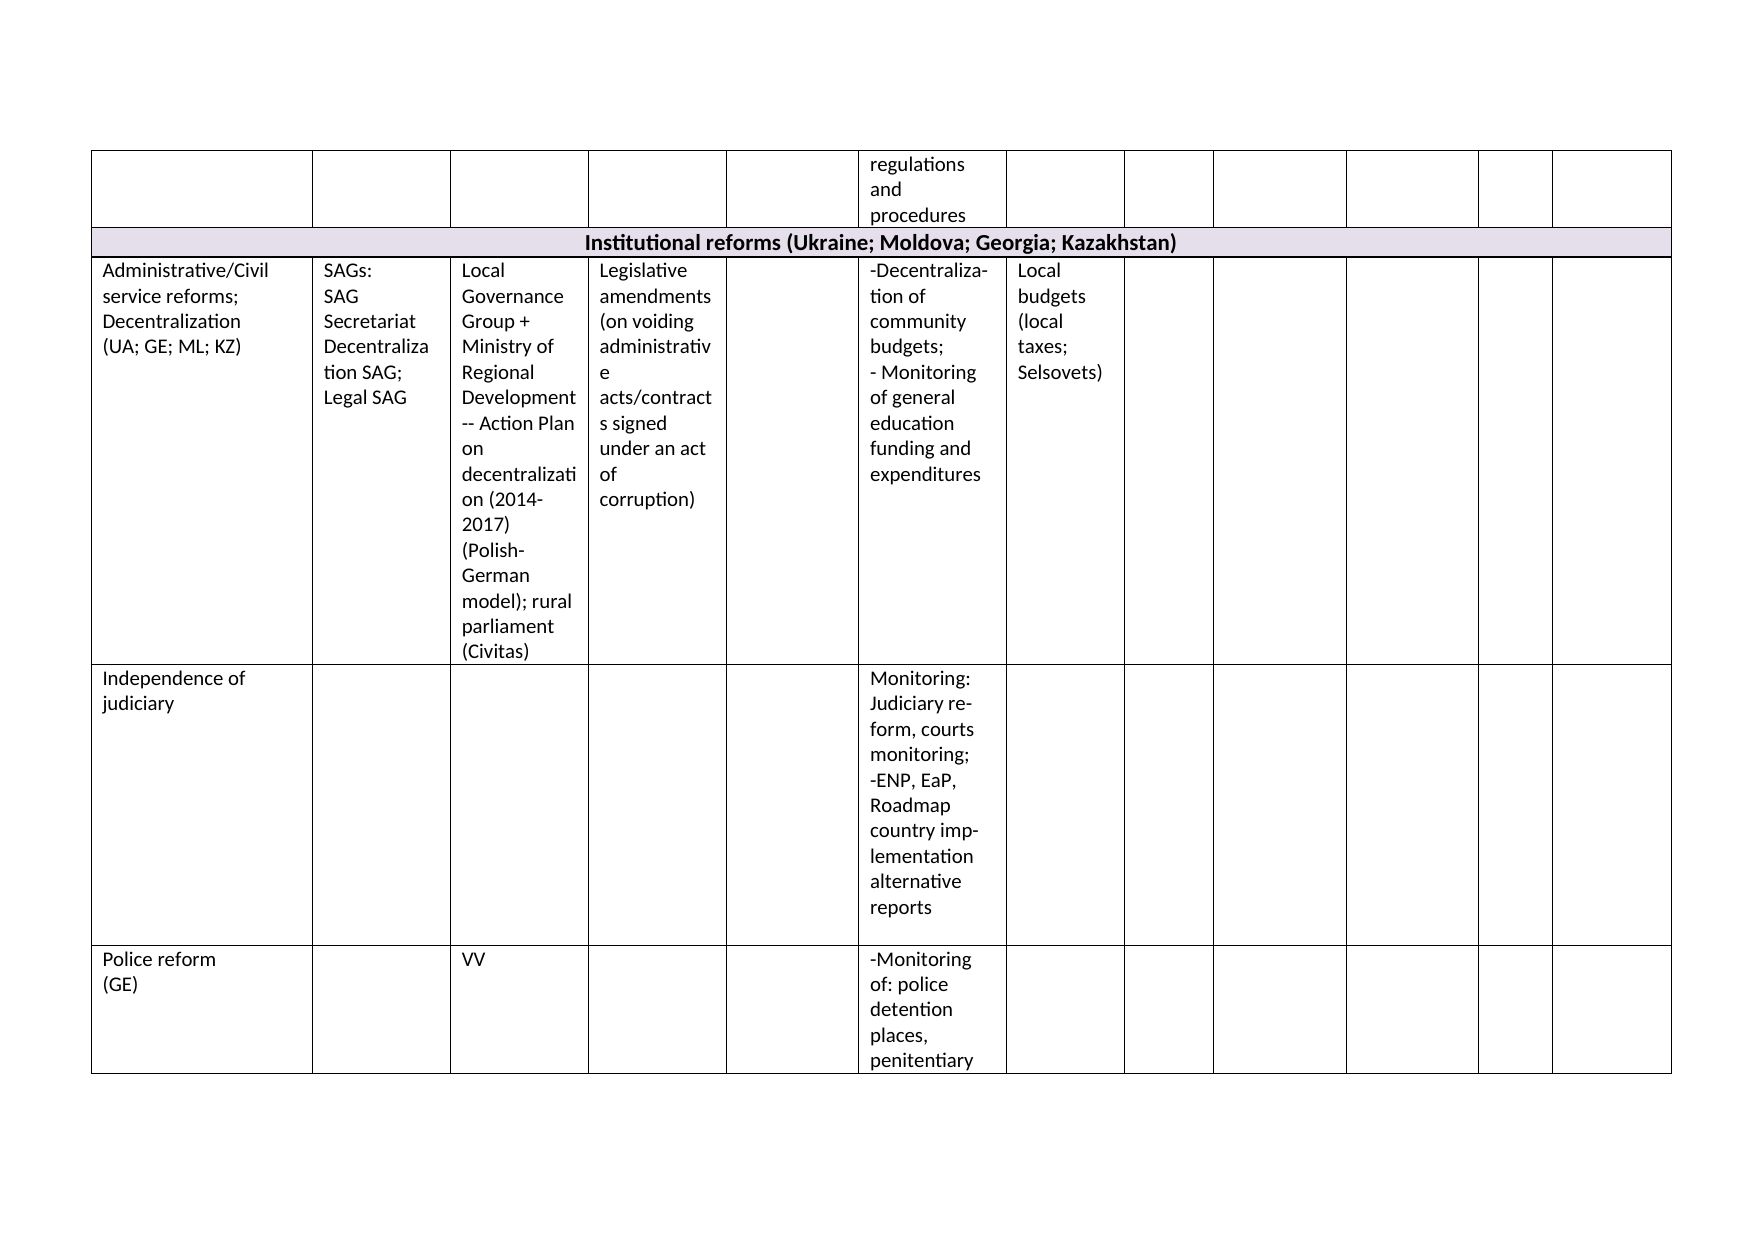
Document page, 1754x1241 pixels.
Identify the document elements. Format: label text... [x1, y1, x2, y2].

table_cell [859, 151, 1006, 227]
table_cell [1347, 258, 1478, 664]
table_cell [1347, 151, 1478, 227]
table_cell [1214, 151, 1346, 227]
table_cell Institutional reforms (Ukraine; Moldova; Georgia; Kazakhstan) [92, 228, 1671, 256]
table_cell [589, 946, 726, 1073]
table_cell Local Governance Group + Ministry of Regional Development -- Action Plan on decentralization (2014-2017) (Polish-German model); rural parliament (Civitas) [451, 258, 588, 664]
table_cell -Decentraliza-tion of community budgets; - Monitoring of general education funding and expenditures [859, 258, 1006, 664]
table_cell [451, 665, 588, 945]
table_cell [1347, 946, 1478, 1073]
table_cell [727, 946, 858, 1073]
table_cell [1214, 258, 1346, 664]
table_cell [1214, 665, 1346, 945]
table_cell [1479, 151, 1552, 227]
table_cell Local budgets (local taxes; Selsovets) [1007, 258, 1124, 664]
table_cell [1007, 946, 1124, 1073]
table_cell [589, 151, 726, 227]
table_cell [92, 151, 312, 227]
table_cell Monitoring: Judiciary re-form, courts monitoring; -ENP, EaP, Roadmap country imp-lementation alternative reports [859, 665, 1006, 945]
table_cell [1007, 151, 1124, 227]
table_cell [1553, 258, 1671, 664]
table_cell [727, 151, 858, 227]
table_cell [313, 946, 450, 1073]
table_cell SAGs: SAG Secretariat Decentralization SAG; Legal SAG [313, 258, 450, 664]
table_cell Administrative/Civil service reforms; Decentralization (UA; GE; ML; KZ) [92, 258, 312, 664]
table_cell [1479, 258, 1552, 664]
table_cell [1553, 665, 1671, 945]
table_cell [589, 665, 726, 945]
table_cell [727, 258, 858, 664]
table_cell VV [451, 946, 588, 1073]
table_cell Independence of judiciary [92, 665, 312, 945]
table_cell [451, 151, 588, 227]
table_cell [1125, 258, 1213, 664]
table_cell Legislative amendments (on voiding administrative acts/contracts signed under an act of corruption) [589, 258, 726, 664]
table_cell [313, 665, 450, 945]
table_cell [313, 151, 450, 227]
table_cell [1479, 946, 1552, 1073]
table_cell Police reform (GE) [92, 946, 312, 1073]
table_cell [1007, 665, 1124, 945]
table_cell [1479, 665, 1552, 945]
table_cell [1125, 151, 1213, 227]
table_cell [727, 665, 858, 945]
table_cell [1214, 946, 1346, 1073]
table_cell [1347, 665, 1478, 945]
table_cell [1125, 946, 1213, 1073]
table_cell [1125, 665, 1213, 945]
table_cell [1553, 151, 1671, 227]
table_cell [1553, 946, 1671, 1073]
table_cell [859, 946, 1006, 1073]
